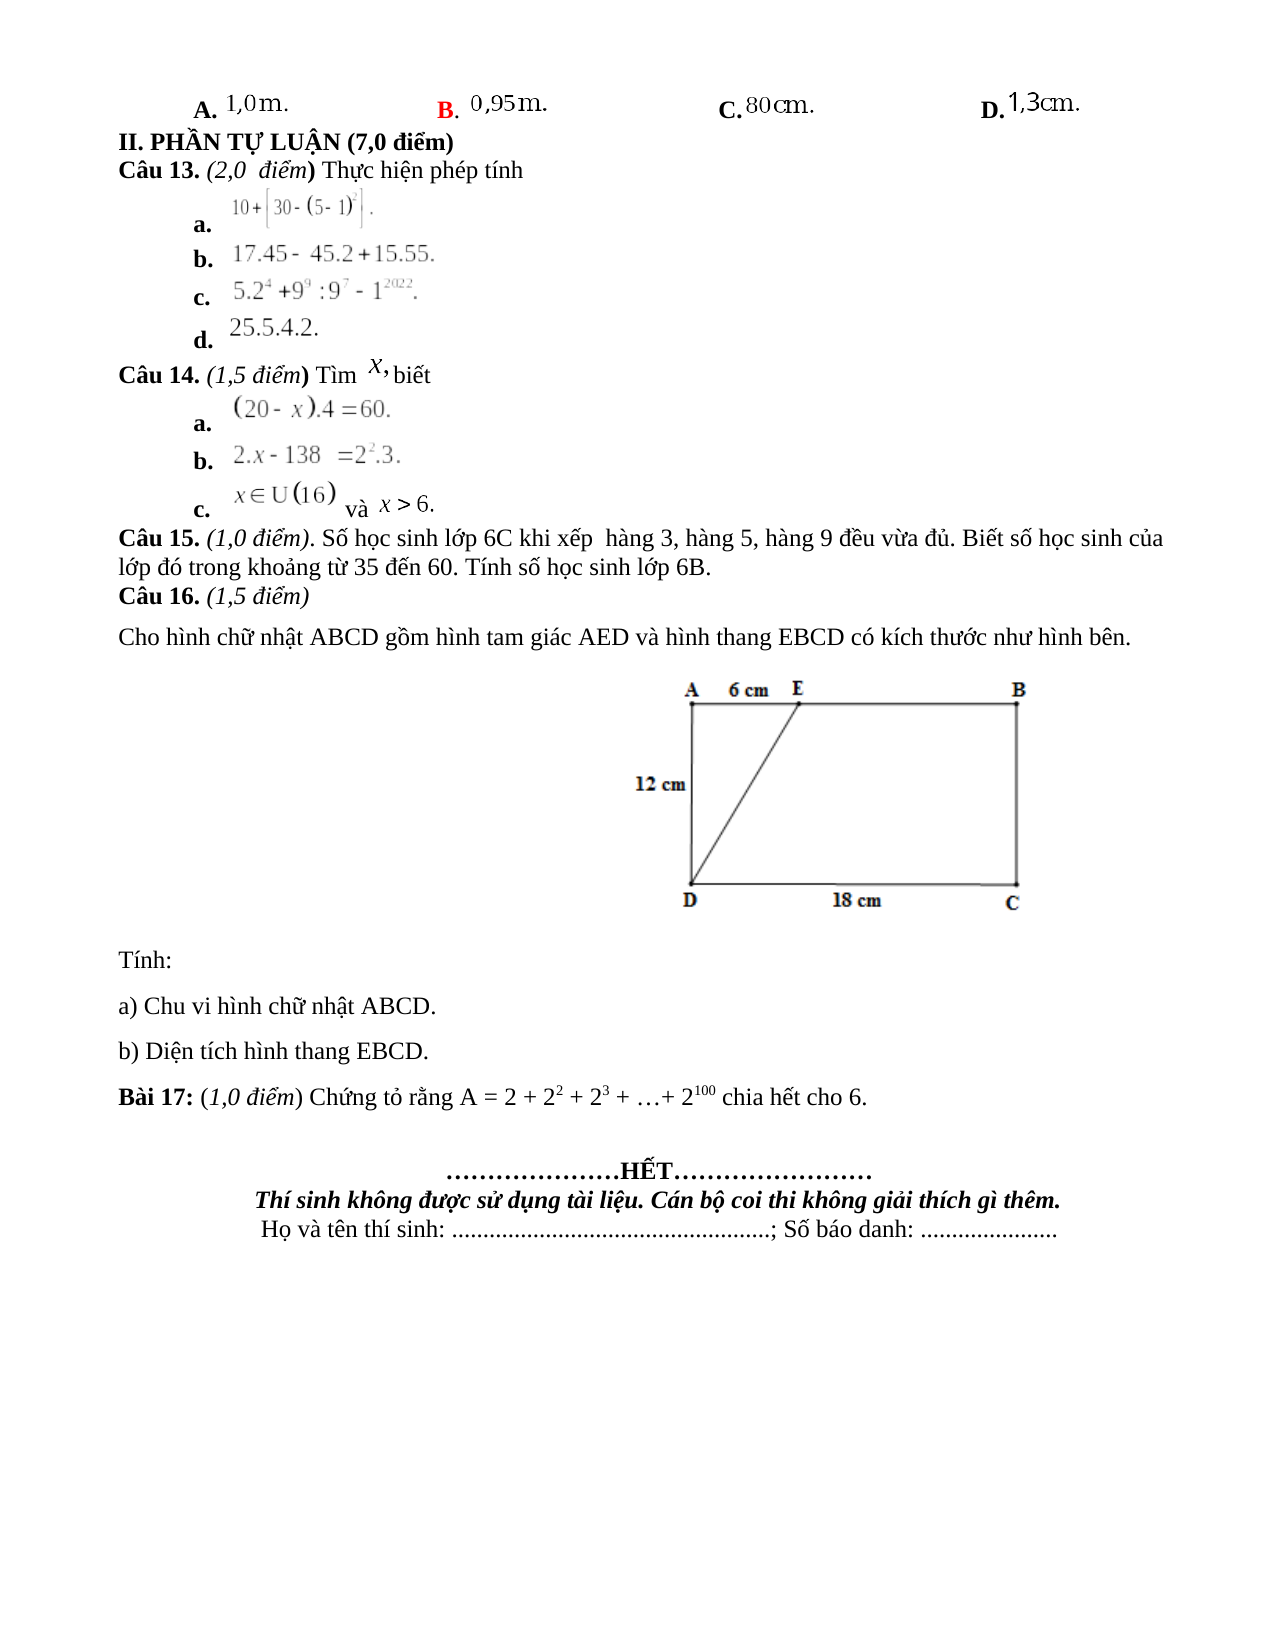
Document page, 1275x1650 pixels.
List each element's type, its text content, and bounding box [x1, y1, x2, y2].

text Câu 14. (1,5 điểm) Tìm biết [118, 354, 1200, 389]
text a) Chu vi hình chữ nhật ABCD. [118, 991, 1200, 1019]
text Câu 13. (2,0 điểm) Thực hiện phép tính [118, 156, 1200, 184]
text Câu 16. (1,5 điểm) [118, 581, 1200, 609]
text II. PHẦN TỰ LUẬN (7,0 điểm) [118, 127, 1200, 156]
text Tính: [118, 945, 1200, 974]
text Cho hình chữ nhật ABCD gồm hình tam giác AED và hình thang EBCD có kích thước như hình bên. [118, 622, 1200, 651]
text A. B. C. D. [118, 89, 1200, 127]
text b) Diện tích hình thang EBCD. [118, 1036, 1200, 1065]
list và [193, 476, 1200, 523]
text …………………HẾT…………………… [118, 1156, 1200, 1185]
text Bài 17: (1,0 điểm) Chứng tỏ rằng A = 2 + 22 + 23 + …+ 2100 chia hết cho 6. [118, 1082, 1200, 1111]
picture [624, 667, 1048, 929]
text Thí sinh không được sử dụng tài liệu. Cán bộ coi thi không giải thích gì thêm. [118, 1185, 1200, 1214]
text Họ và tên thí sinh: ...................................................; Số báo danh: ...................... [118, 1214, 1200, 1242]
text d. [193, 312, 1200, 354]
text Câu 15. (1,0 điểm). Số học sinh lớp 6C khi xếp hàng 3, hàng 5, hàng 9 đều vừa đủ. Biết số học sinh của lớp đó trong khoảng từ 35 đến 60. Tính số học sinh lớp 6B. [118, 523, 1200, 581]
